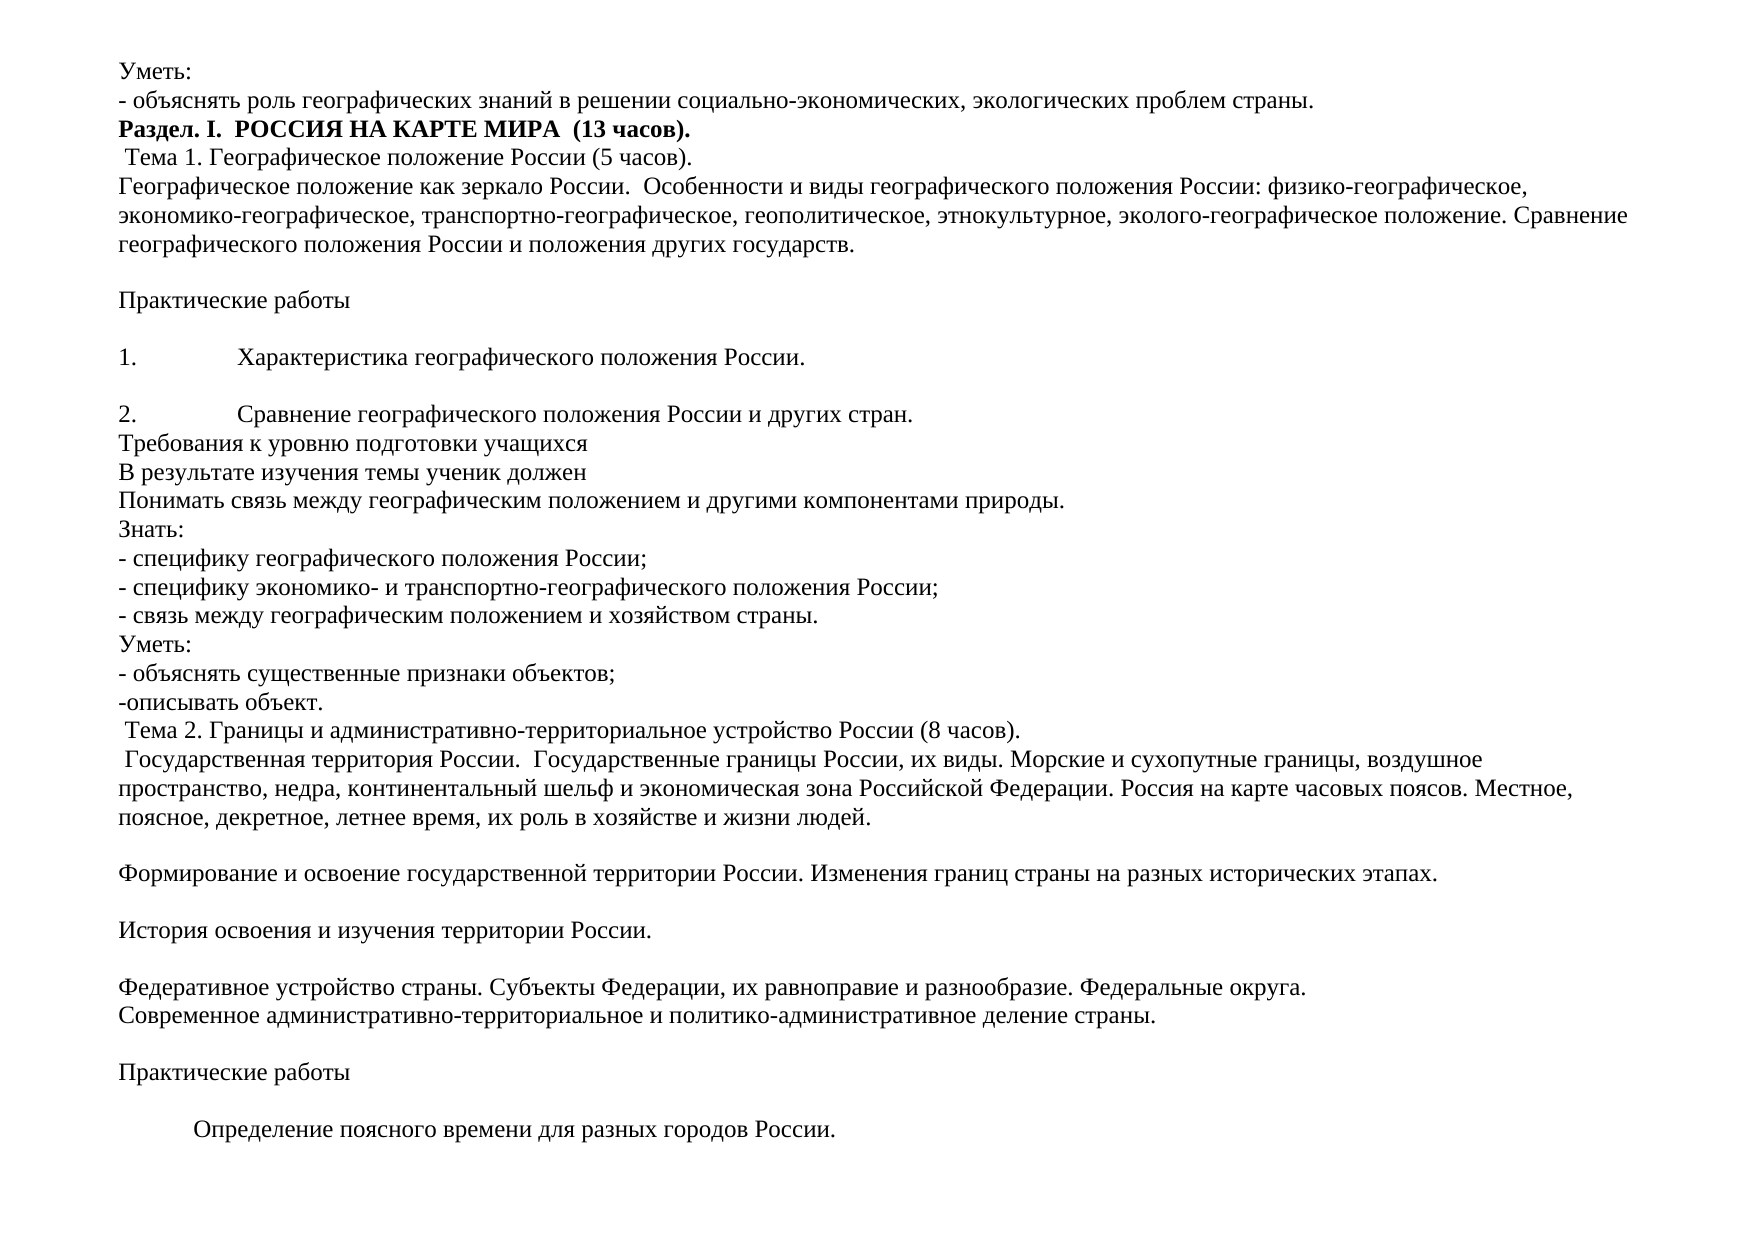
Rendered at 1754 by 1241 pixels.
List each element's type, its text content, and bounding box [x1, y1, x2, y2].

text Географическое положение как зеркало России. Особенности и виды географического положения России: физико-географическое, экономико-географическое, транспортно-географическое, геополитическое, этнокультурное, эколого-географическое положение. Сравнение географического положения России и положения других государств. [118, 171, 1636, 257]
text Формирование и освоение государственной территории России. Изменения границ страны на разных исторических этапах. [118, 858, 1636, 887]
text Раздел. I. РОССИЯ НА КАРТЕ МИРА (13 часов). [118, 114, 1636, 142]
text Понимать связь между географическим положением и другими компонентами природы. [118, 485, 1636, 514]
text -описывать объект. [118, 687, 1636, 715]
text Тема 1. Географическое положение России (5 часов). [118, 142, 1636, 171]
text Практические работы [118, 286, 1636, 314]
text Уметь: [118, 56, 1636, 85]
text Требования к уровню подготовки учащихся [118, 428, 1636, 457]
text 2. Сравнение географического положения России и других стран. [118, 399, 1636, 428]
text История освоения и изучения территории России. [118, 915, 1636, 944]
text Тема 2. Границы и административно-территориальное устройство России (8 часов). [118, 715, 1636, 744]
text В результате изучения темы ученик должен [118, 457, 1636, 485]
text - связь между географическим положением и хозяйством страны. [118, 600, 1636, 629]
text - объяснять роль географических знаний в решении социально-экономических, экологических проблем страны. [118, 85, 1636, 114]
text - специфику географического положения России; [118, 543, 1636, 572]
text Практические работы [118, 1057, 1636, 1086]
text - специфику экономико- и транспортно-географического положения России; [118, 572, 1636, 600]
text Современное административно-территориальное и политико-административное деление страны. [118, 1001, 1636, 1029]
text Знать: [118, 514, 1636, 543]
text 1. Характеристика географического положения России. [118, 342, 1636, 371]
text Федеративное устройство страны. Субъекты Федерации, их равноправие и разнообразие. Федеральные округа. [118, 972, 1636, 1001]
text - объяснять существенные признаки объектов; [118, 658, 1636, 687]
text Определение поясного времени для разных городов России. [118, 1114, 1636, 1143]
text Уметь: [118, 629, 1636, 658]
text Государственная территория России. Государственные границы России, их виды. Морские и сухопутные границы, воздушное пространство, недра, континентальный шельф и экономическая зона Российской Федерации. Россия на карте часовых поясов. Местное, поясное, декретное, летнее время, их роль в хозяйстве и жизни людей. [118, 744, 1636, 830]
